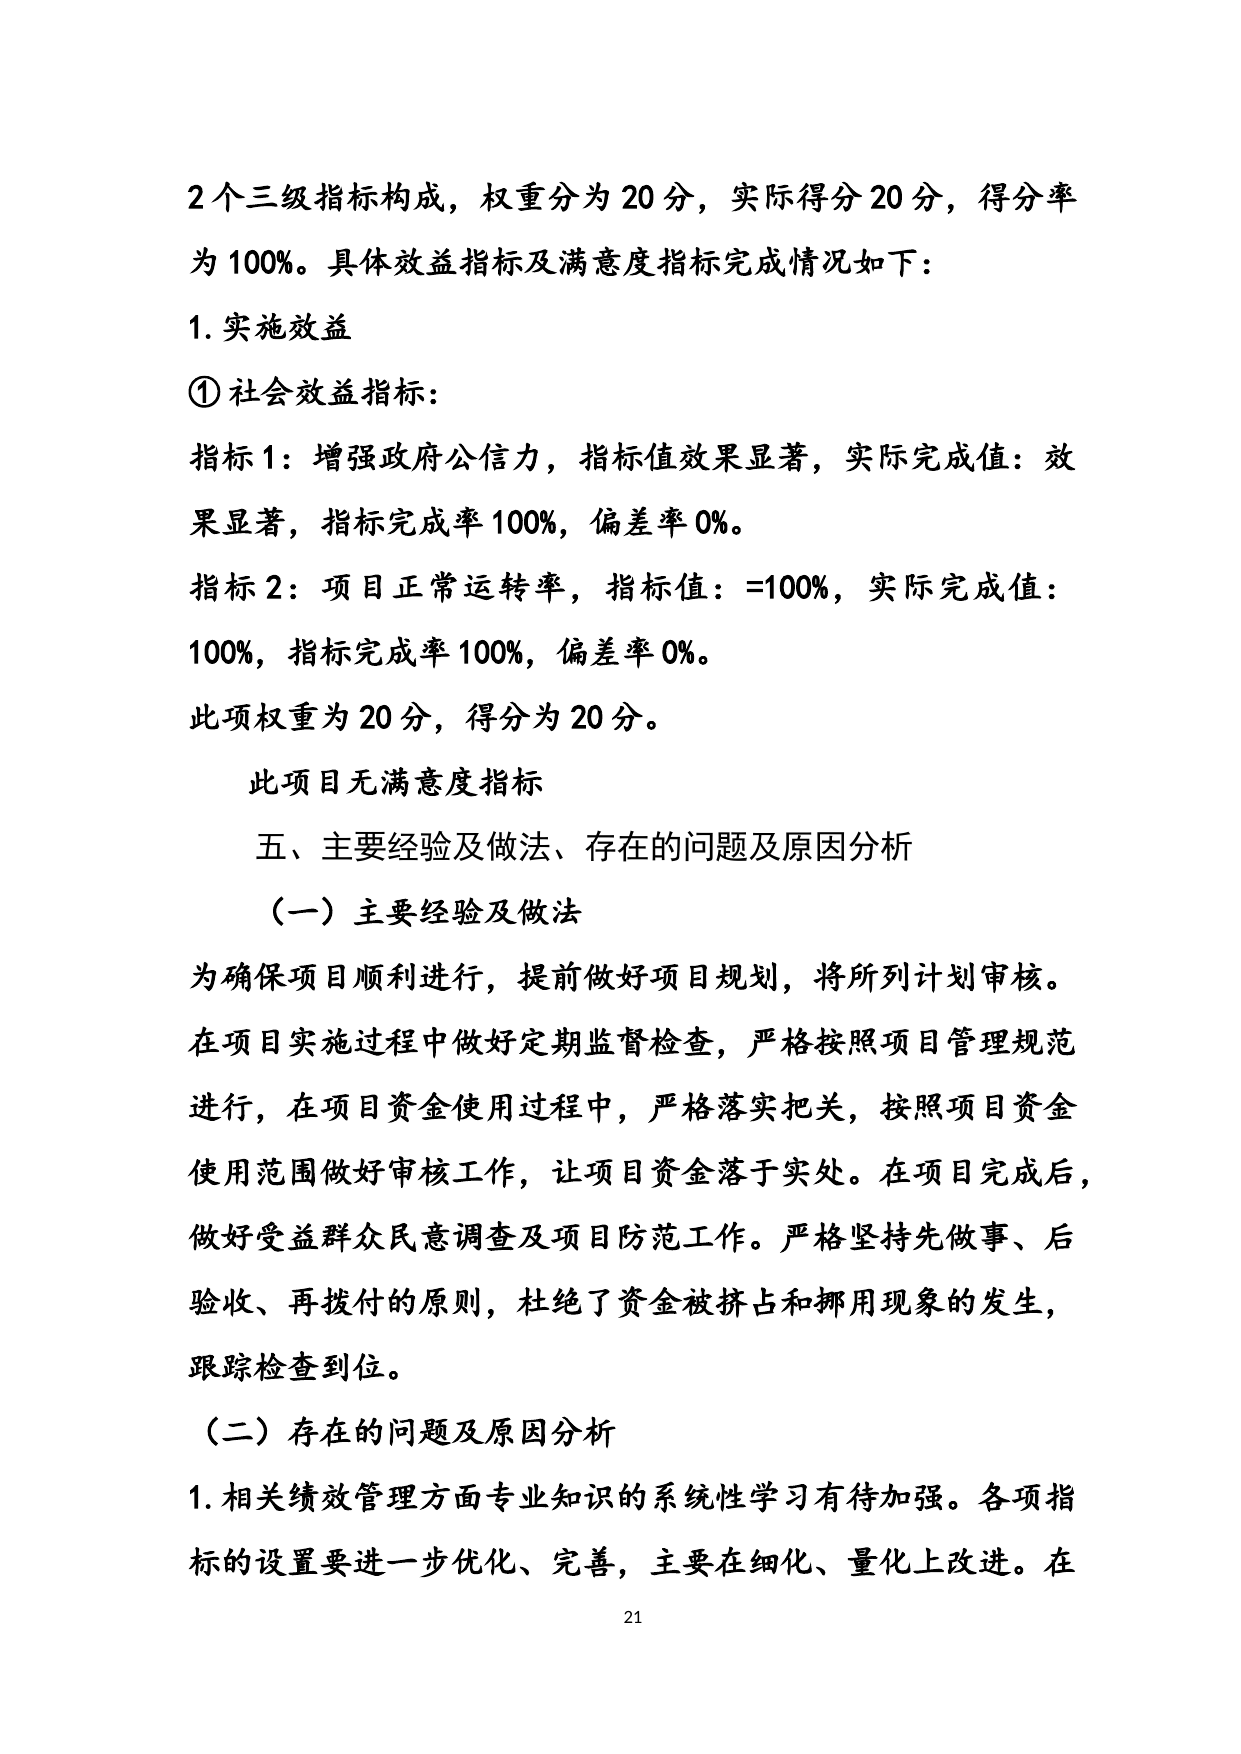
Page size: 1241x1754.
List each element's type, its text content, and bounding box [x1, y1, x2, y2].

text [187, 162, 1078, 747]
text 此项目无满意度指标 [187, 747, 1078, 812]
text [187, 877, 1078, 1592]
text 五、主要经验及做法、存在的问题及原因分析 [187, 812, 1078, 877]
